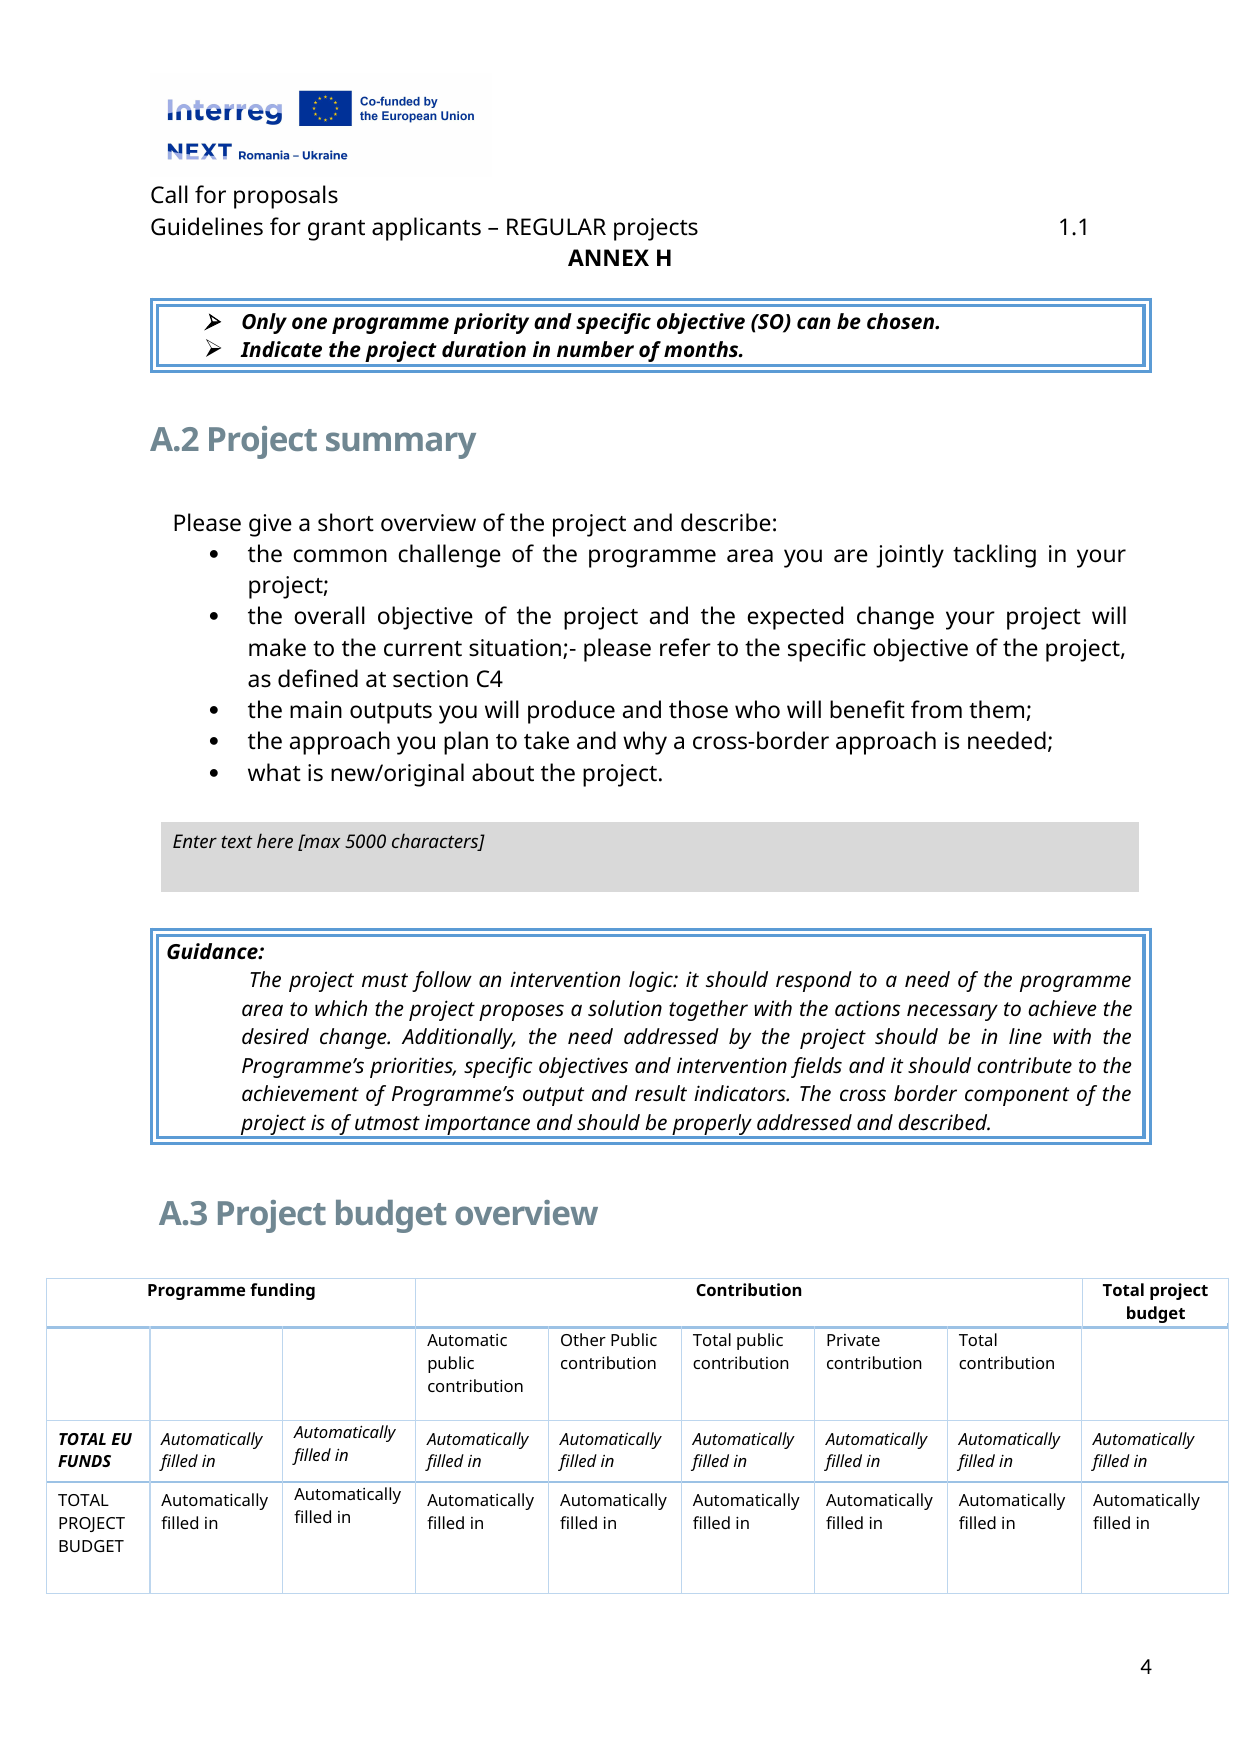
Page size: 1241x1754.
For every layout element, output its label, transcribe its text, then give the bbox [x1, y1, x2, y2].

table_cell [283, 1329, 415, 1420]
table_header Please give a short overview of the project and describe: the common challenge of the programme area you are jointly tackling in your project; the overall objective of the project and the expected change your project will make to the current situation;- please refer to the specific objective of the project, as defined at section C4 the main outputs you will produce and those who will benefit from them; the approach you plan to take and why a cross-border approach is needed; what is new/original about the project. [161, 501, 1139, 819]
table_cell TOTAL EU FUNDS [47, 1421, 149, 1481]
table_header Total project budget [1083, 1279, 1228, 1326]
table_cell Automatically filled in [948, 1421, 1081, 1481]
table_cell Automatically filled in [549, 1421, 681, 1481]
table_cell Total contribution [948, 1329, 1081, 1420]
table_cell Automatically filled in [815, 1483, 947, 1592]
table_cell Automatically filled in [1082, 1483, 1228, 1592]
table_cell TOTAL PROJECT BUDGET [47, 1483, 149, 1592]
table_cell Other Public contribution [549, 1329, 681, 1420]
table_cell [47, 1329, 149, 1420]
table_header Contribution [416, 1279, 1082, 1326]
table_cell Automatically filled in [283, 1483, 415, 1592]
table_cell Automatic public contribution [416, 1329, 548, 1420]
table_cell Automatically filled in [416, 1483, 548, 1592]
picture [150, 73, 492, 177]
table_cell Automatically filled in [948, 1483, 1081, 1592]
table_cell Private contribution [815, 1329, 947, 1420]
table_header Guidance: The project must follow an intervention logic: it should respond to a need of the programme area to which the project proposes a solution together with the actions necessary to achieve the desired change. Additionally, the need addressed by the project should be in line with the Programme’s priorities, specific objectives and intervention fields and it should contribute to the achievement of Programme’s output and result indicators. The cross border component of the project is of utmost importance and should be properly addressed and described. [155, 931, 1147, 1136]
table_cell Automatically filled in [549, 1483, 681, 1592]
table_cell Automatically filled in [815, 1421, 947, 1481]
table_cell [1082, 1329, 1228, 1420]
table_cell Total public contribution [682, 1329, 814, 1420]
table_cell Automatically filled in [151, 1483, 282, 1592]
table_cell Automatically filled in [151, 1421, 282, 1481]
table_cell Automatically filled in [682, 1483, 814, 1592]
text A.3 Project budget overview [150, 1190, 1152, 1235]
table_cell Automatically filled in [682, 1421, 814, 1481]
table_header Programme funding [47, 1279, 415, 1326]
table_cell Enter text here [max 5000 characters] [161, 822, 1139, 892]
table_cell Automatically filled in [1082, 1421, 1228, 1481]
text A.2 Project summary [150, 416, 1152, 461]
table_cell Automatically filled in [283, 1421, 415, 1481]
table_cell [151, 1329, 282, 1420]
table_cell Automatically filled in [416, 1421, 548, 1481]
